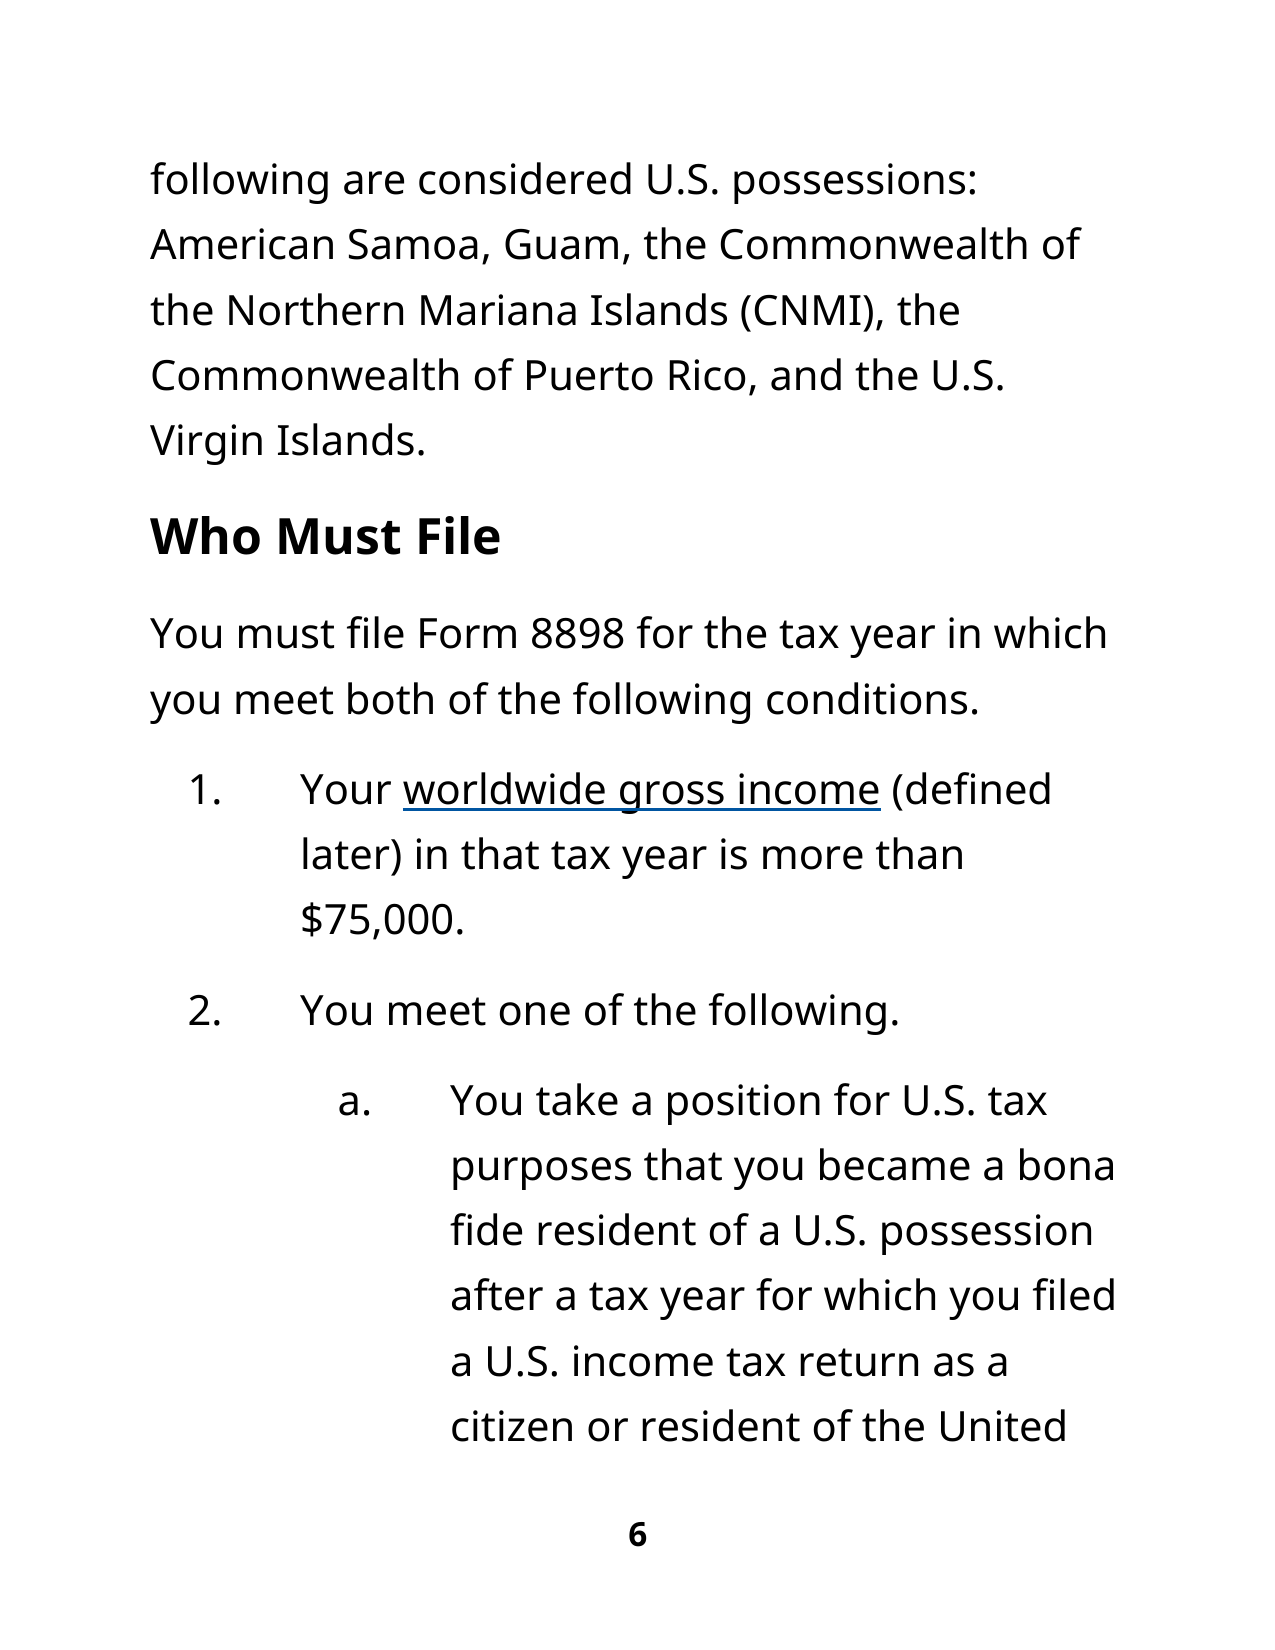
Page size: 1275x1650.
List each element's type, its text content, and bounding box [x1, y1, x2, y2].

subtitle Who Must File [150, 501, 1125, 569]
list You meet one of the following. [187, 980, 1125, 1037]
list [337, 1071, 1125, 1453]
text You must file Form 8898 for the tax year in which you meet both of the following conditions. [150, 604, 1125, 726]
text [150, 150, 1125, 468]
list Your worldwide gross income (defined later) in that tax year is more than $75,000. [187, 760, 1125, 947]
